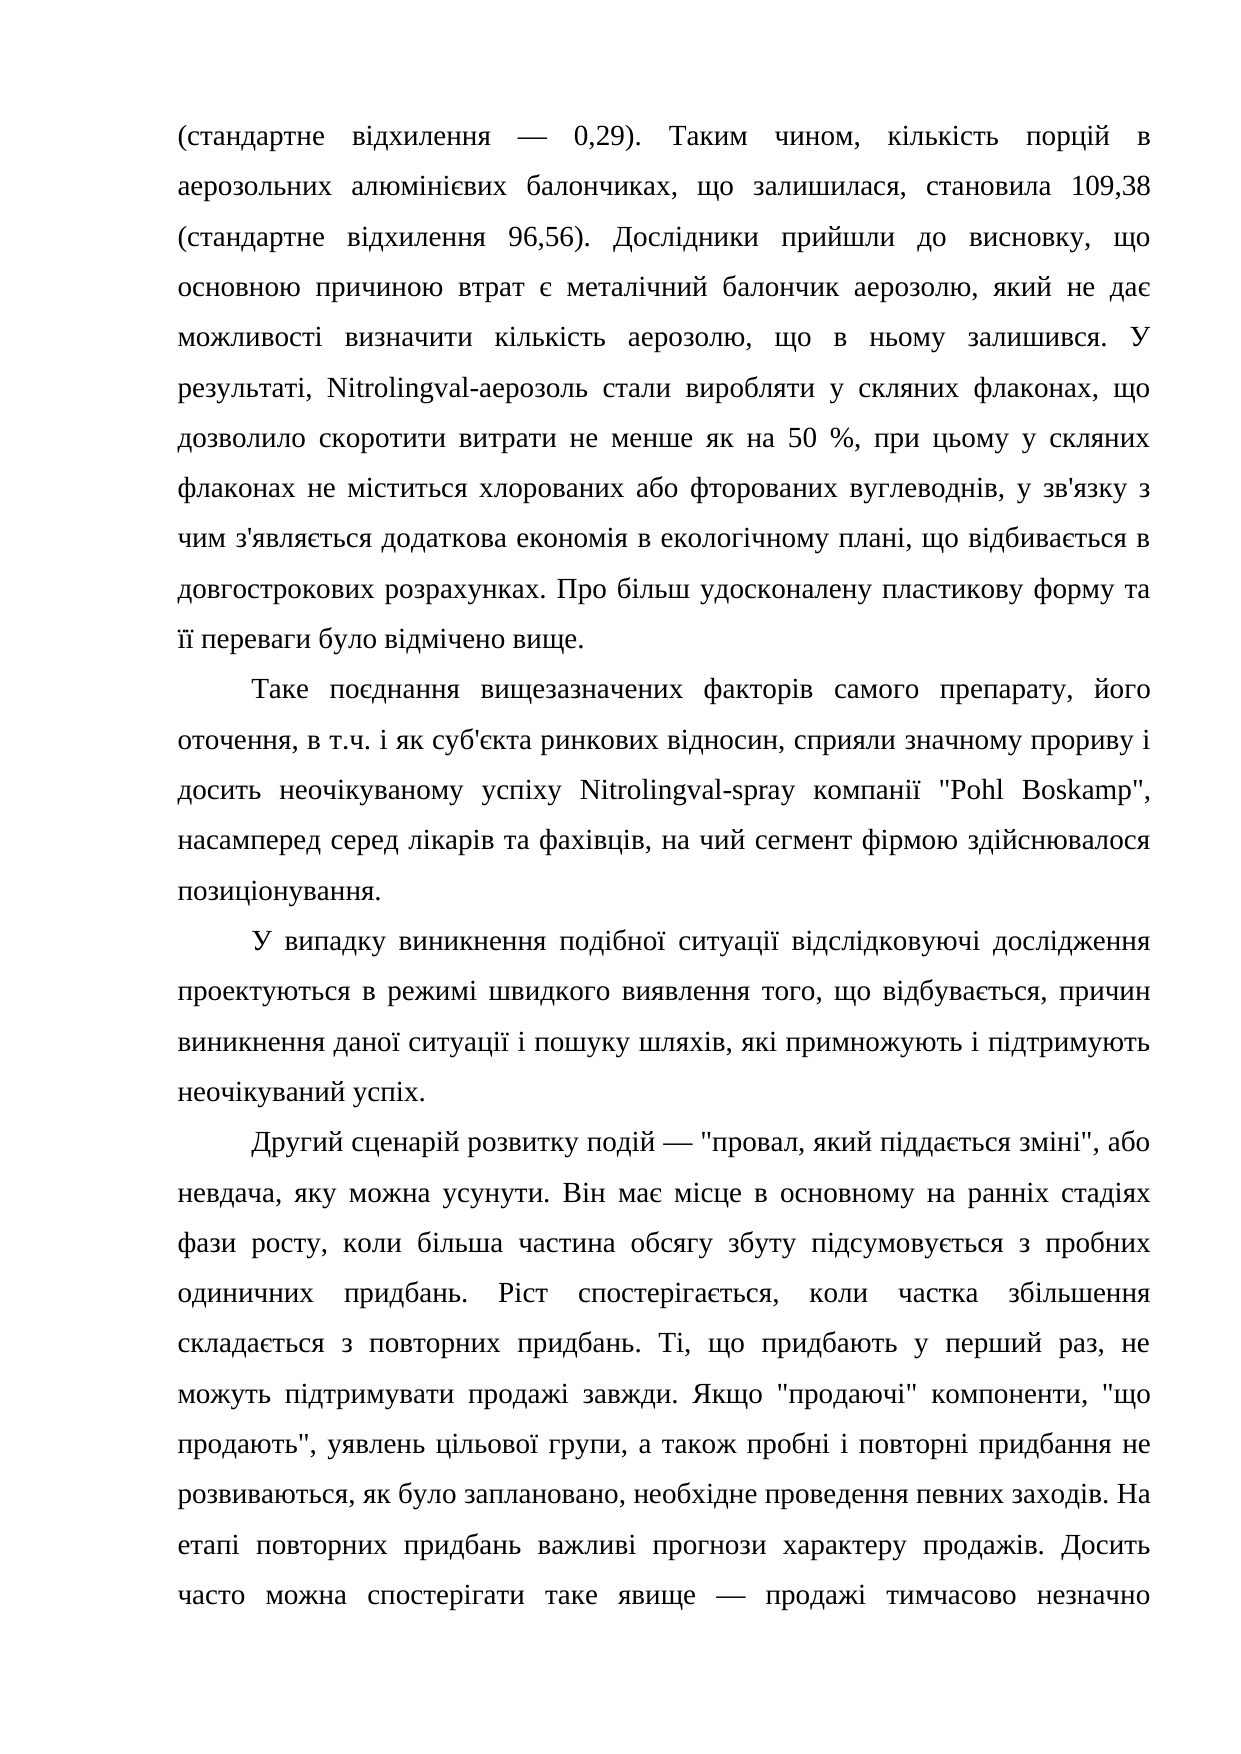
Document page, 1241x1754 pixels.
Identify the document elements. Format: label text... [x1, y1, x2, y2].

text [177, 118, 1152, 655]
text У випадку виникнення подібної ситуації відслідковуючі дослідження проектуються в режимі швидкого виявлення того, що відбувається, причин виникнення даної ситуації і пошуку шляхів, які примножують і підтримують неочікуваний успіх. [177, 923, 1152, 1108]
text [177, 1124, 1152, 1611]
text Таке поєднання вищезазначених факторів самого препарату, його оточення, в т.ч. і як суб'єкта ринкових відносин, сприяли значному прориву і досить неочікуваному успіху Nitrolingval-spray компанії "Pohl Boskamp", насамперед серед лікарів та фахівців, на чий сегмент фірмою здійснювалося позиціонування. [177, 672, 1152, 906]
